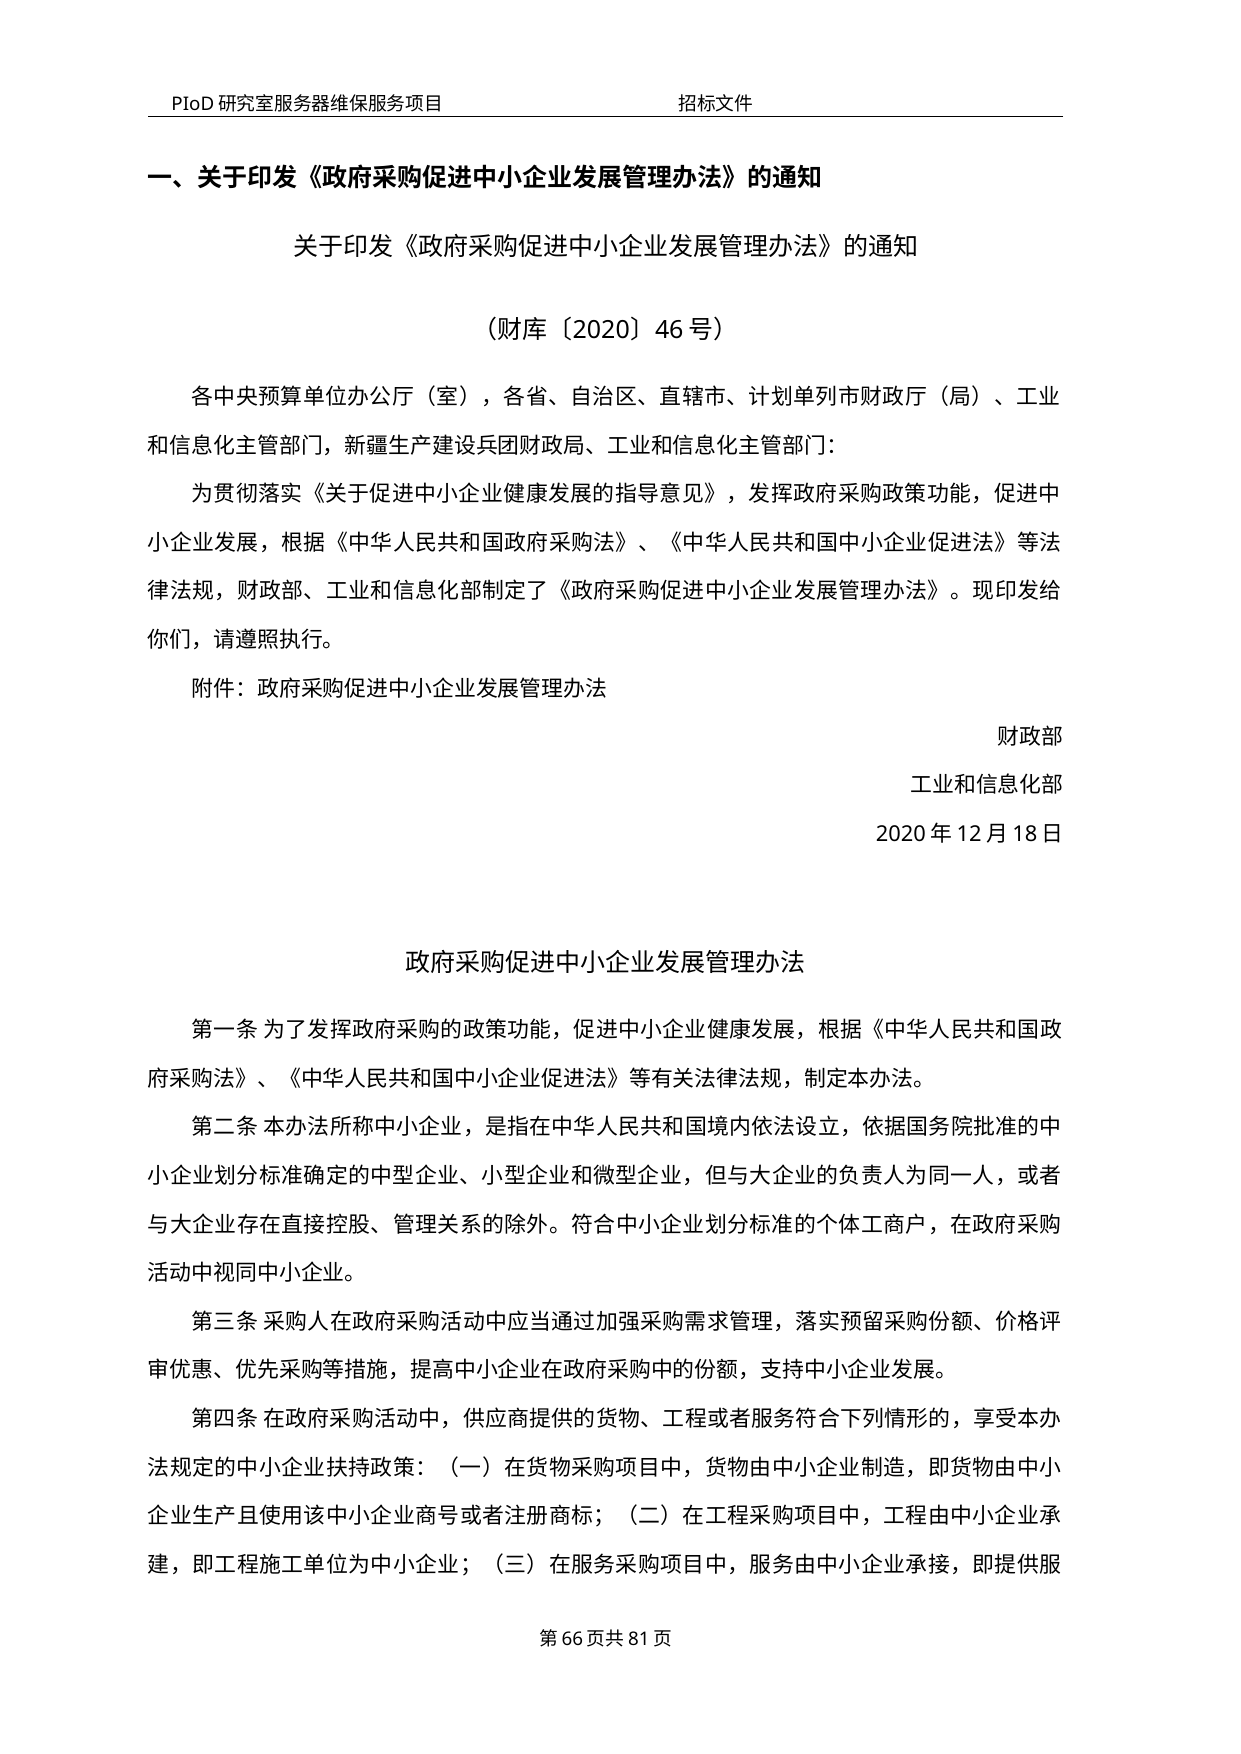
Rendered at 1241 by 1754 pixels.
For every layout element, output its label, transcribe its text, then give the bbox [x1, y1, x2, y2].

text 第二条 本办法所称中小企业，是指在中华人民共和国境内依法设立，依据国务院批准的中小企业划分标准确定的中型企业、小型企业和微型企业，但与大企业的负责人为同一人，或者与大企业存在直接控股、管理关系的除外。符合中小企业划分标准的个体工商户，在政府采购活动中视同中小企业。 [148, 1109, 1063, 1287]
text 为贯彻落实《关于促进中小企业健康发展的指导意见》，发挥政府采购政策功能，促进中小企业发展，根据《中华人民共和国政府采购法》、《中华人民共和国中小企业促进法》等法律法规，财政部、工业和信息化部制定了《政府采购促进中小企业发展管理办法》。现印发给你们，请遵照执行。 [148, 476, 1063, 654]
text （财库〔2020〕46号） [148, 295, 1063, 360]
text 第三条 采购人在政府采购活动中应当通过加强采购需求管理，落实预留采购份额、价格评审优惠、优先采购等措施，提高中小企业在政府采购中的份额，支持中小企业发展。 [148, 1303, 1063, 1384]
text 各中央预算单位办公厅（室），各省、自治区、直辖市、计划单列市财政厅（局）、工业和信息化主管部门，新疆生产建设兵团财政局、工业和信息化主管部门： [148, 378, 1063, 460]
text 政府采购促进中小企业发展管理办法 [148, 928, 1063, 993]
subtitle 一、关于印发《政府采购促进中小企业发展管理办法》的通知 [148, 158, 1063, 194]
text 附件：政府采购促进中小企业发展管理办法 [148, 670, 1063, 703]
text 2020年12月18日 [148, 815, 1063, 848]
text 财政部 [148, 718, 1063, 751]
text 关于印发《政府采购促进中小企业发展管理办法》的通知 [148, 212, 1063, 277]
text 第一条 为了发挥政府采购的政策功能，促进中小企业健康发展，根据《中华人民共和国政府采购法》、《中华人民共和国中小企业促进法》等有关法律法规，制定本办法。 [148, 1012, 1063, 1093]
text 工业和信息化部 [148, 767, 1063, 799]
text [148, 1400, 1063, 1579]
